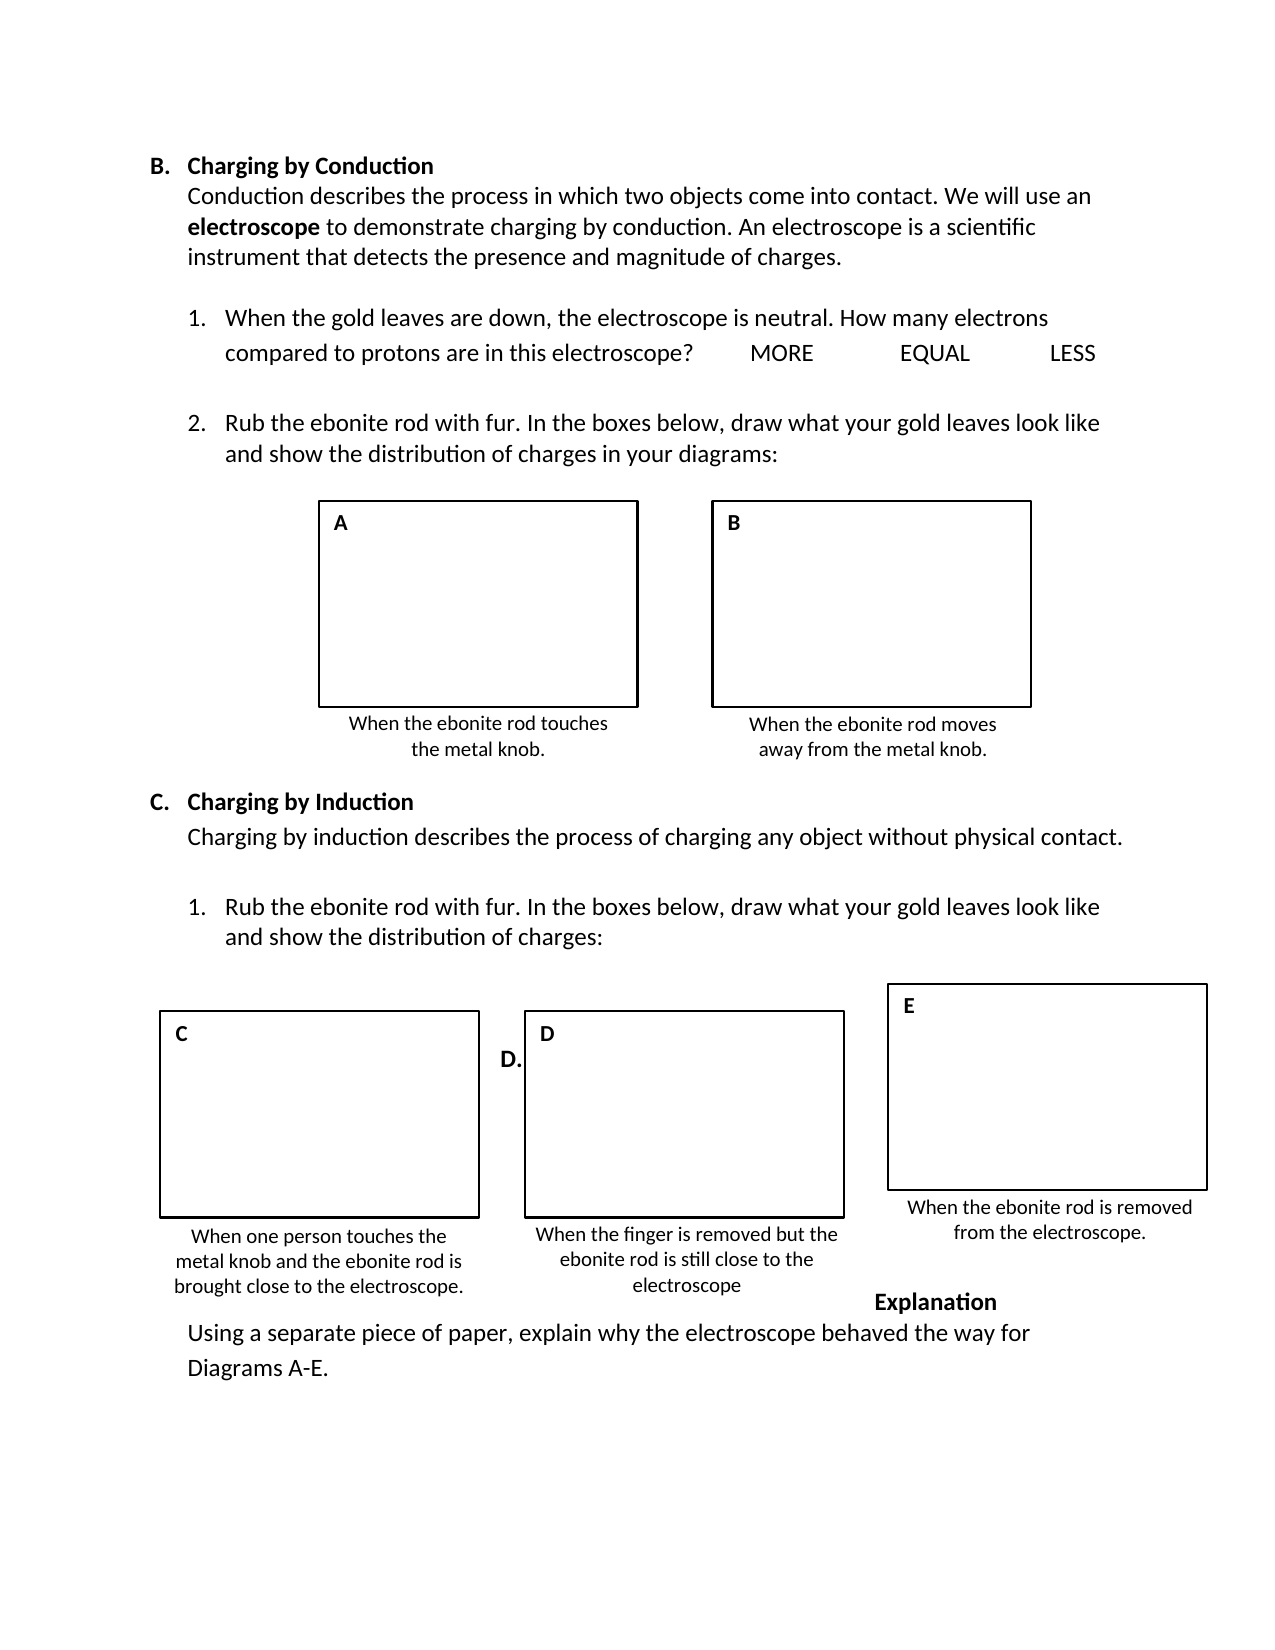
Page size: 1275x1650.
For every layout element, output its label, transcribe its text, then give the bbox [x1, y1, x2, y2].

list Conduction describes the process in which two objects come into contact. We will use an electroscope to demonstrate charging by conduction. An electroscope is a scientific instrument that detects the presence and magnitude of charges. [187, 181, 1125, 272]
list Rub the ebonite rod with fur. In the boxes below, draw what your gold leaves look like and show the distribution of charges in your diagrams: [187, 408, 1125, 469]
list Explanation [150, 1043, 1125, 1317]
list Charging by induction describes the process of charging any object without physical contact. [187, 821, 1125, 851]
list Charging by Conduction [150, 150, 1125, 181]
list When the gold leaves are down, the electroscope is neutral. How many electrons compared to protons are in this electroscope? MORE EQUAL LESS [187, 303, 1125, 368]
list Charging by Induction [150, 786, 1125, 816]
list Rub the ebonite rod with fur. In the boxes below, draw what your gold leaves look like and show the distribution of charges: [187, 891, 1125, 952]
text Using a separate piece of paper, explain why the electroscope behaved the way for Diagrams A-E. [187, 1317, 1125, 1382]
